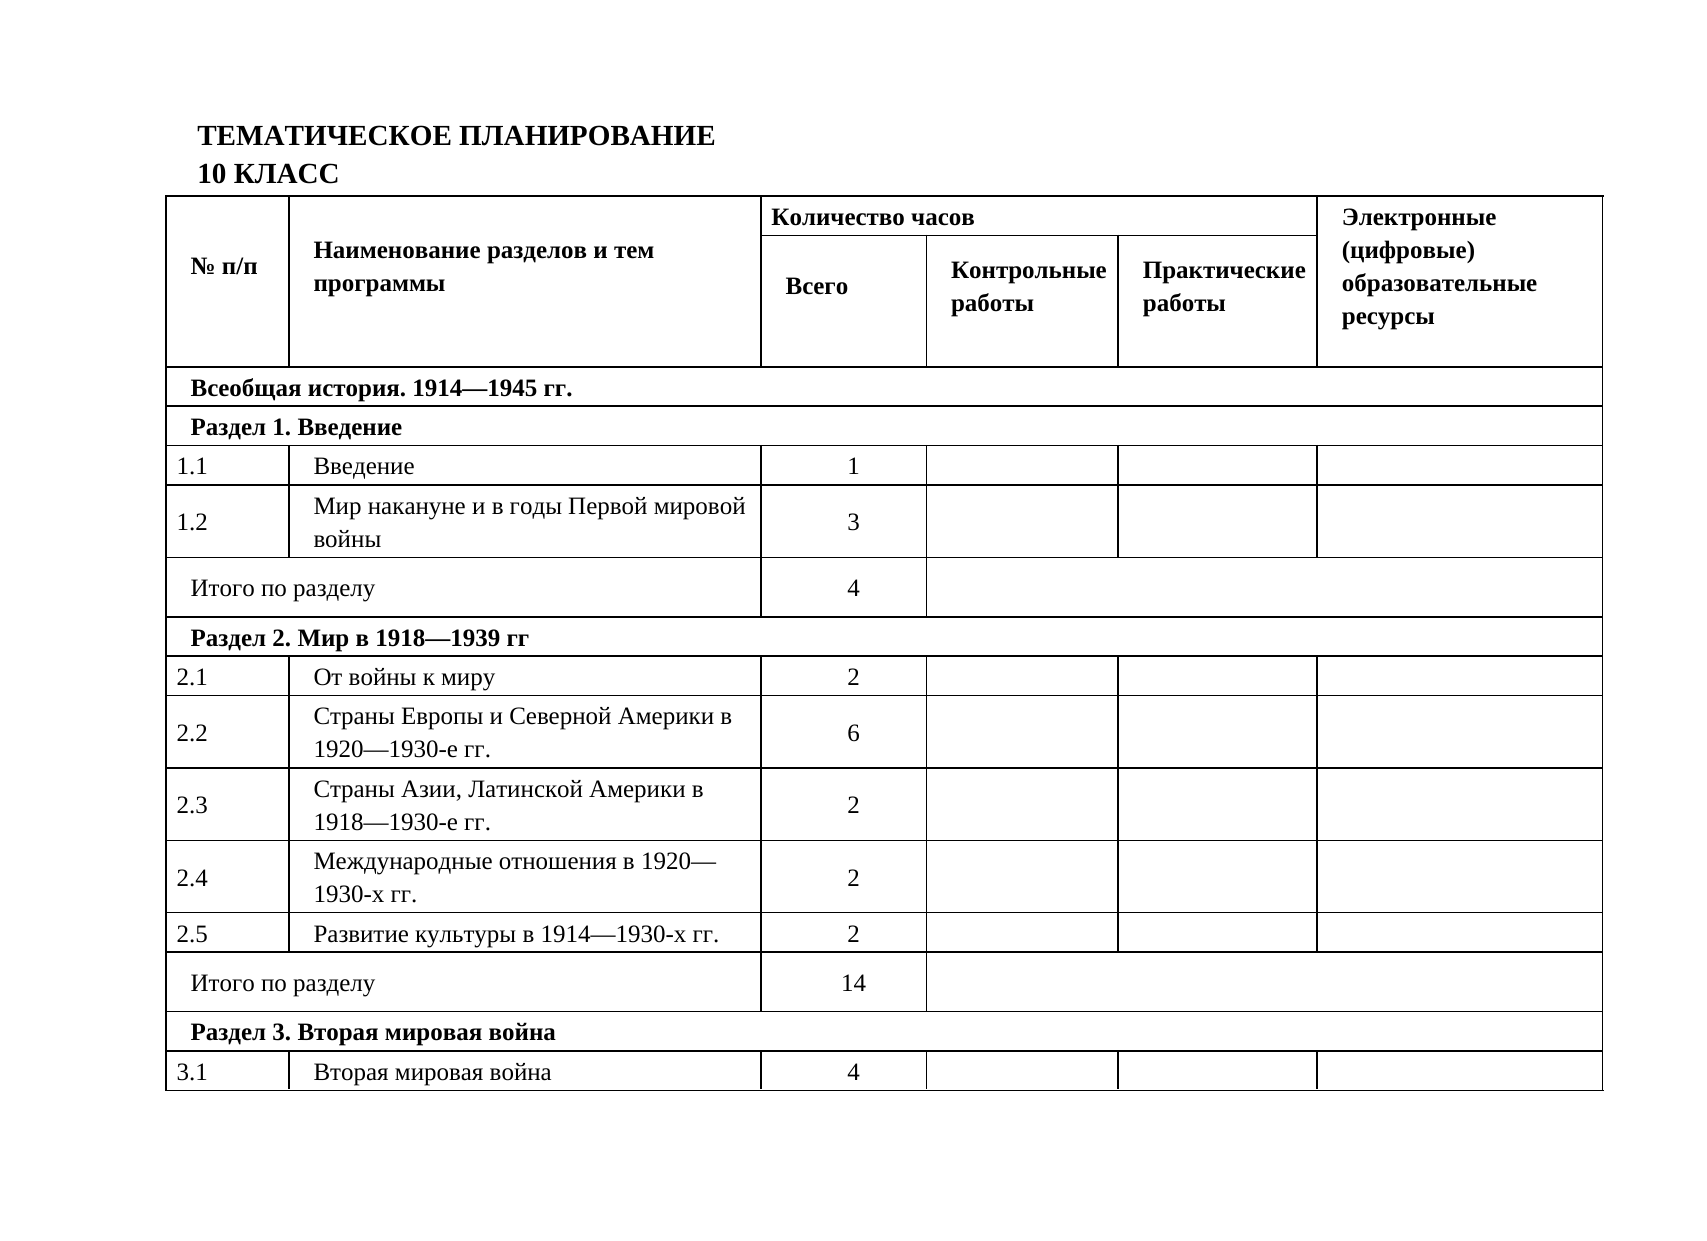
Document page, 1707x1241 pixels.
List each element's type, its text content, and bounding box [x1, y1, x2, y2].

table_cell Страны Европы и Северной Америки в 1920—1930-е гг. [290, 696, 760, 767]
table_cell От войны к миру [290, 657, 760, 695]
table_header № п/п [167, 197, 288, 366]
table_cell 1.1 [167, 446, 288, 484]
table_cell Развитие культуры в 1914—1930-х гг. [290, 913, 760, 951]
table_cell [927, 953, 1602, 1011]
table_cell [1318, 841, 1602, 912]
table_cell 2.5 [167, 913, 288, 951]
table_cell 2.3 [167, 769, 288, 839]
table_cell 2.1 [167, 657, 288, 695]
table_cell [1318, 769, 1602, 839]
table_cell 2 [762, 841, 926, 912]
table_header Наименование разделов и тем программы [290, 197, 760, 366]
table_cell Страны Азии, Латинской Америки в 1918—1930-е гг. [290, 769, 760, 839]
table_cell [1318, 1052, 1602, 1089]
table_cell 2.4 [167, 841, 288, 912]
table_cell 2 [762, 657, 926, 695]
table_cell [1318, 913, 1602, 951]
table_cell Практические работы [1119, 236, 1316, 366]
table_cell 14 [762, 953, 926, 1011]
table_cell [1119, 696, 1316, 767]
text ТЕМАТИЧЕСКОЕ ПЛАНИРОВАНИЕ [190, 118, 1618, 152]
table_cell [1119, 913, 1316, 951]
table_cell [927, 446, 1117, 484]
table_cell Раздел 1. Введение [167, 407, 1602, 445]
table_cell 1.2 [167, 486, 288, 556]
table_cell [1119, 446, 1316, 484]
table_cell Контрольные работы [927, 236, 1117, 366]
table_cell [927, 657, 1117, 695]
table_cell Всеобщая история. 1914—1945 гг. [167, 368, 1602, 405]
table_cell 4 [762, 1052, 926, 1089]
table_cell Итого по разделу [167, 558, 760, 616]
table_header Количество часов [762, 197, 1316, 234]
table_cell [1119, 657, 1316, 695]
table_cell Итого по разделу [167, 953, 760, 1011]
table_cell Мир накануне и в годы Первой мировой войны [290, 486, 760, 556]
table_cell [927, 486, 1117, 556]
table_cell [927, 841, 1117, 912]
table_cell 2.2 [167, 696, 288, 767]
table_cell [927, 1052, 1117, 1089]
table_cell 6 [762, 696, 926, 767]
table_cell Международные отношения в 1920— 1930-х гг. [290, 841, 760, 912]
table_cell 3.1 [167, 1052, 288, 1089]
table_cell [927, 913, 1117, 951]
table_cell [1119, 486, 1316, 556]
table_cell 2 [762, 769, 926, 839]
table_cell Раздел 3. Вторая мировая война [167, 1012, 1602, 1050]
text 10 КЛАСС [190, 157, 1618, 190]
table_cell [1318, 696, 1602, 767]
table_cell [1318, 486, 1602, 556]
table_cell 3 [762, 486, 926, 556]
table_cell [1119, 1052, 1316, 1089]
table_cell Введение [290, 446, 760, 484]
table_cell 2 [762, 913, 926, 951]
table_cell [927, 769, 1117, 839]
table_cell Вторая мировая война [290, 1052, 760, 1089]
table_cell [1119, 841, 1316, 912]
table_header Электронные (цифровые) образовательные ресурсы [1318, 197, 1602, 366]
table_cell [1318, 446, 1602, 484]
table_cell Раздел 2. Мир в 1918—1939 гг [167, 618, 1602, 655]
table_cell [927, 558, 1602, 616]
table_cell 4 [762, 558, 926, 616]
table_cell 1 [762, 446, 926, 484]
table_cell Всего [762, 236, 926, 366]
table_cell [1119, 769, 1316, 839]
table_cell [1318, 657, 1602, 695]
table_cell [927, 696, 1117, 767]
